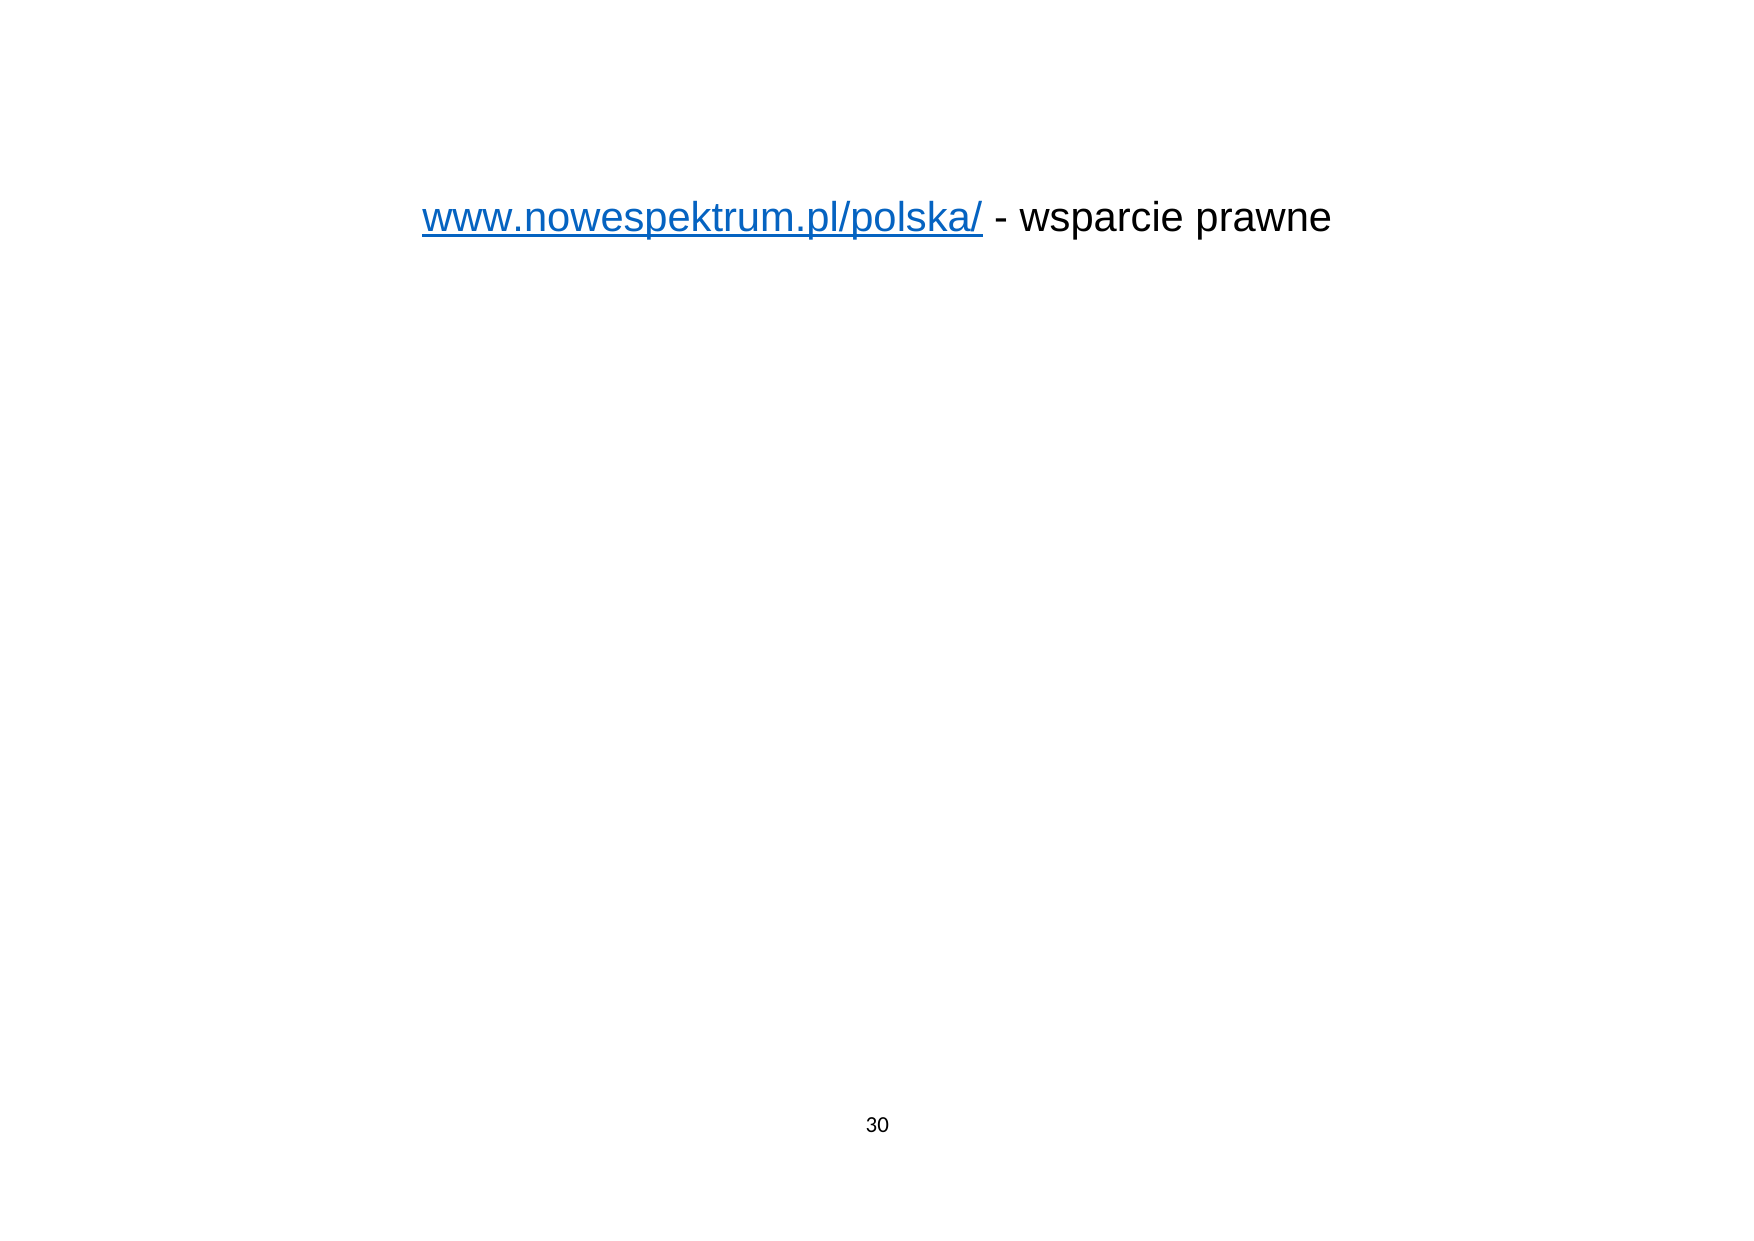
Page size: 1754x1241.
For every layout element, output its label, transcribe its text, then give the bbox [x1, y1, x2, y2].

text www.nowespektrum.pl/polska/ - wsparcie prawne [148, 193, 1606, 241]
